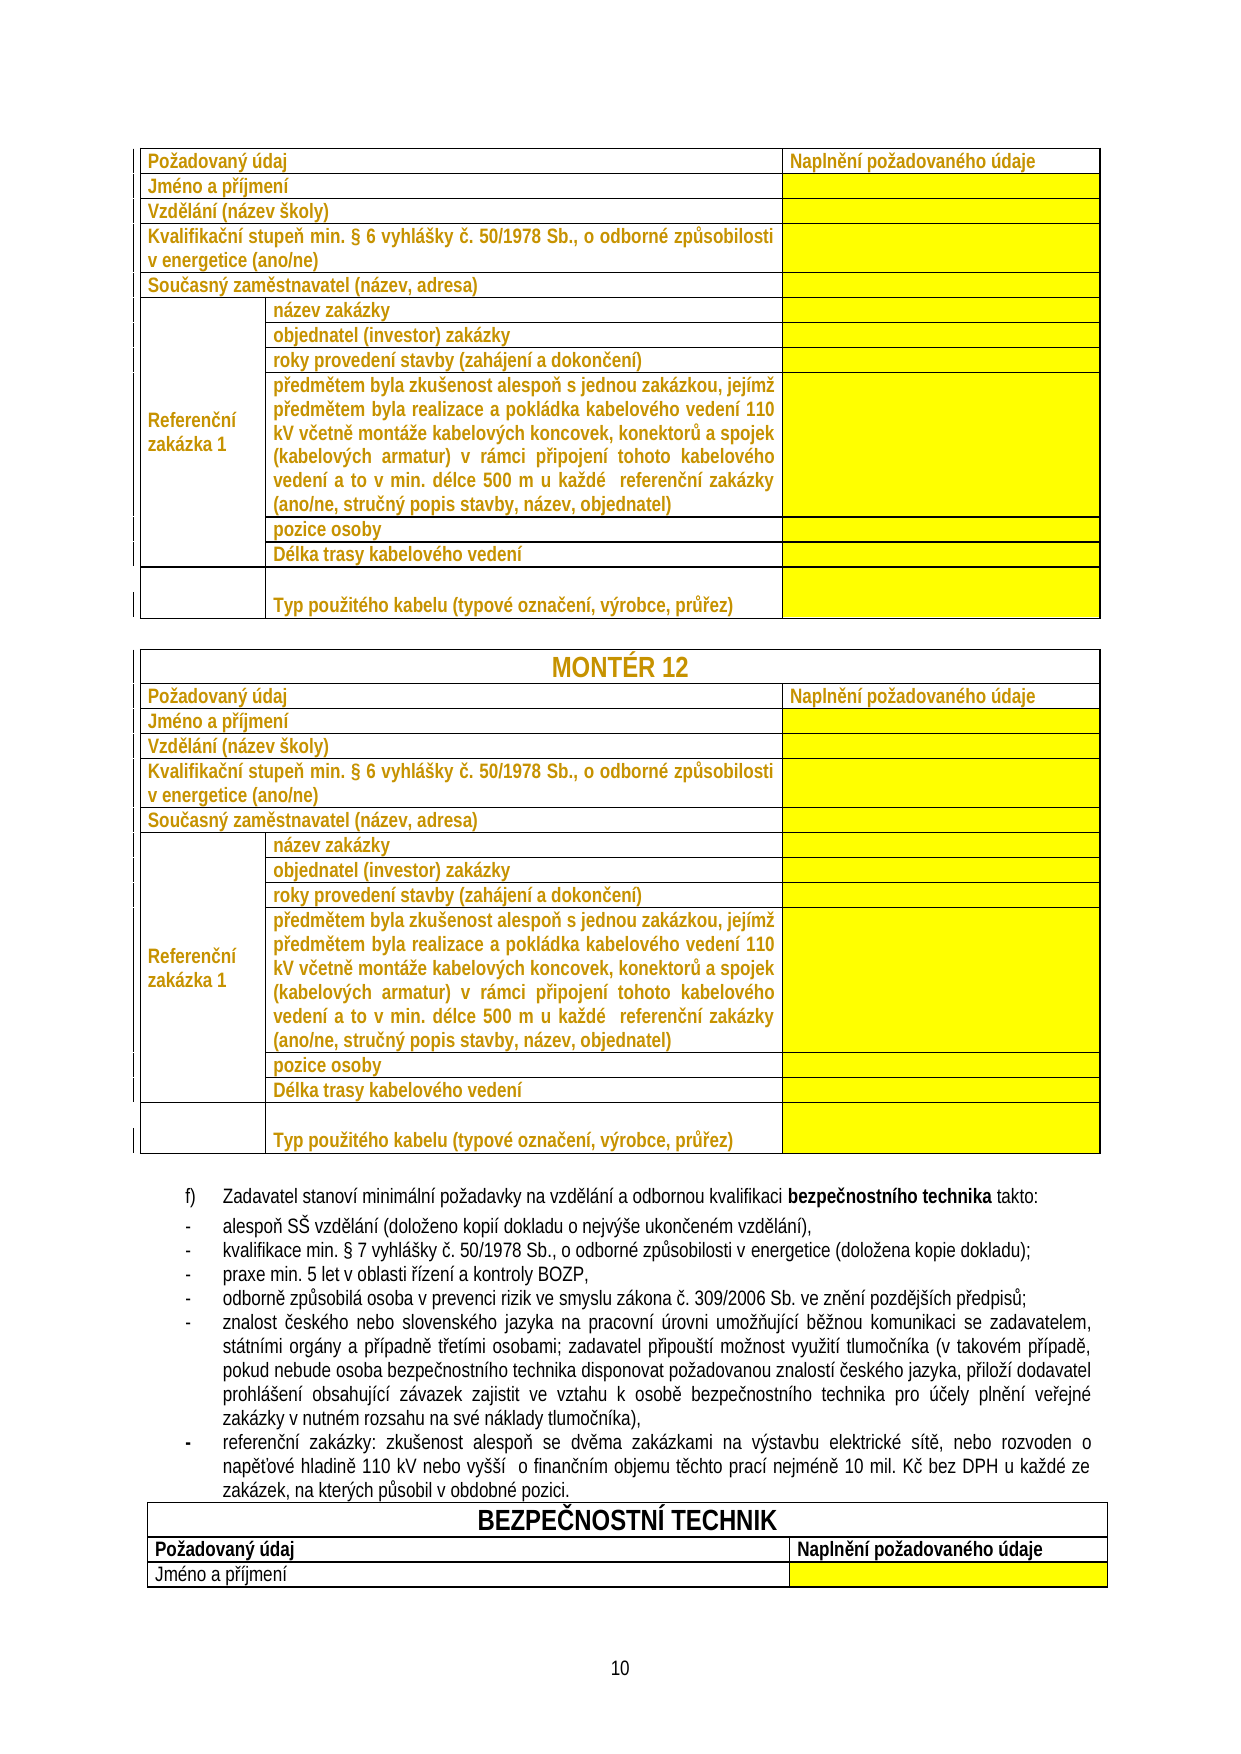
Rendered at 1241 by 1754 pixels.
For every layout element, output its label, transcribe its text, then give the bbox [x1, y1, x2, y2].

table_cell roky provedení stavby (zahájení a dokončení) [266, 883, 782, 907]
table_cell objednatel (investor) zakázky [266, 323, 782, 347]
table_cell [783, 373, 1099, 516]
table_cell Typ použitého kabelu (typové označení, výrobce, průřez) [266, 1103, 782, 1153]
table_cell Naplnění požadovaného údaje [790, 1538, 1107, 1561]
table_cell [783, 833, 1099, 857]
table_cell název zakázky [266, 298, 782, 322]
table_cell [783, 199, 1099, 223]
table_cell [783, 1053, 1099, 1077]
table_cell [783, 568, 1099, 617]
list praxe min. 5 let v oblasti řízení a kontroly BOZP, [185, 1262, 1093, 1286]
table_cell Současný zaměstnavatel (název, adresa) [141, 808, 782, 832]
table_cell Naplnění požadovaného údaje [783, 684, 1099, 708]
table_cell Kvalifikační stupeň min. § 6 vyhlášky č. 50/1978 Sb., o odborné způsobilosti v energetice (ano/ne) [141, 224, 782, 272]
table_cell [783, 883, 1099, 907]
list znalost českého nebo slovenského jazyka na pracovní úrovni umožňující běžnou komunikaci se zadavatelem, státními orgány a případně třetími osobami; zadavatel připouští možnost využití tlumočníka (v takovém případě, pokud nebude osoba bezpečnostního technika disponovat požadovanou znalostí českého jazyka, přiloží dodavatel prohlášení obsahující závazek zajistit ve vztahu k osobě bezpečnostního technika pro účely plnění veřejné zakázky v nutném rozsahu na své náklady tlumočníka), [185, 1310, 1093, 1430]
table_cell Jméno a příjmení [148, 1563, 789, 1586]
table_cell [783, 348, 1099, 372]
table_cell [783, 273, 1099, 297]
list referenční zakázky: zkušenost alespoň se dvěma zakázkami na výstavbu elektrické sítě, nebo rozvoden o napěťové hladině 110 kV nebo vyšší o finančním objemu těchto prací nejméně 10 mil. Kč bez DPH u každé ze zakázek, na kterých působil v obdobné pozici. [185, 1430, 1093, 1502]
list odborně způsobilá osoba v prevenci rizik ve smyslu zákona č. 309/2006 Sb. ve znění pozdějších předpisů; [185, 1286, 1093, 1310]
table_cell Délka trasy kabelového vedení [266, 543, 782, 566]
table_cell [783, 709, 1099, 733]
table_cell [783, 298, 1099, 322]
table_cell [783, 858, 1099, 882]
table_cell [141, 1103, 265, 1153]
table_cell [141, 568, 265, 617]
table_cell [783, 518, 1099, 541]
table_header bezpečnostní technik [148, 1503, 1107, 1536]
table_cell [783, 174, 1099, 198]
table_cell Referenční zakázka 1 [141, 298, 265, 566]
table_cell Referenční zakázka 1 [141, 833, 265, 1102]
table_header montér 12 [141, 650, 1099, 683]
table_cell [783, 908, 1099, 1052]
table_cell Kvalifikační stupeň min. § 6 vyhlášky č. 50/1978 Sb., o odborné způsobilosti v energetice (ano/ne) [141, 759, 782, 807]
table_cell Jméno a příjmení [141, 709, 782, 733]
table_cell Požadovaný údaj [141, 149, 782, 173]
table_cell Typ použitého kabelu (typové označení, výrobce, průřez) [266, 568, 782, 617]
table_cell roky provedení stavby (zahájení a dokončení) [266, 348, 782, 372]
table_cell Vzdělání (název školy) [141, 734, 782, 758]
table_cell [783, 1078, 1099, 1102]
table_cell Současný zaměstnavatel (název, adresa) [141, 273, 782, 297]
table_cell [783, 1103, 1099, 1153]
list kvalifikace min. § 7 vyhlášky č. 50/1978 Sb., o odborné způsobilosti v energetice (doložena kopie dokladu); [185, 1238, 1093, 1262]
table_cell [790, 1563, 1107, 1586]
table_cell [783, 323, 1099, 347]
table_cell Požadovaný údaj [141, 684, 782, 708]
table_cell objednatel (investor) zakázky [266, 858, 782, 882]
table_cell [783, 543, 1099, 566]
table_cell Naplnění požadovaného údaje [783, 149, 1099, 173]
table_cell [783, 224, 1099, 272]
table_cell pozice osoby [266, 1053, 782, 1077]
list alespoň SŠ vzdělání (doloženo kopií dokladu o nejvýše ukončeném vzdělání), [185, 1214, 1093, 1238]
table_cell název zakázky [266, 833, 782, 857]
table_cell Požadovaný údaj [148, 1538, 789, 1561]
table_cell Vzdělání (název školy) [141, 199, 782, 223]
table_cell pozice osoby [266, 518, 782, 541]
table_cell [783, 808, 1099, 832]
table_cell [783, 759, 1099, 807]
table_cell Jméno a příjmení [141, 174, 782, 198]
table_cell Délka trasy kabelového vedení [266, 1078, 782, 1102]
list Zadavatel stanoví minimální požadavky na vzdělání a odbornou kvalifikaci bezpečnostního technika takto: [185, 1184, 1093, 1208]
table_cell [783, 734, 1099, 758]
